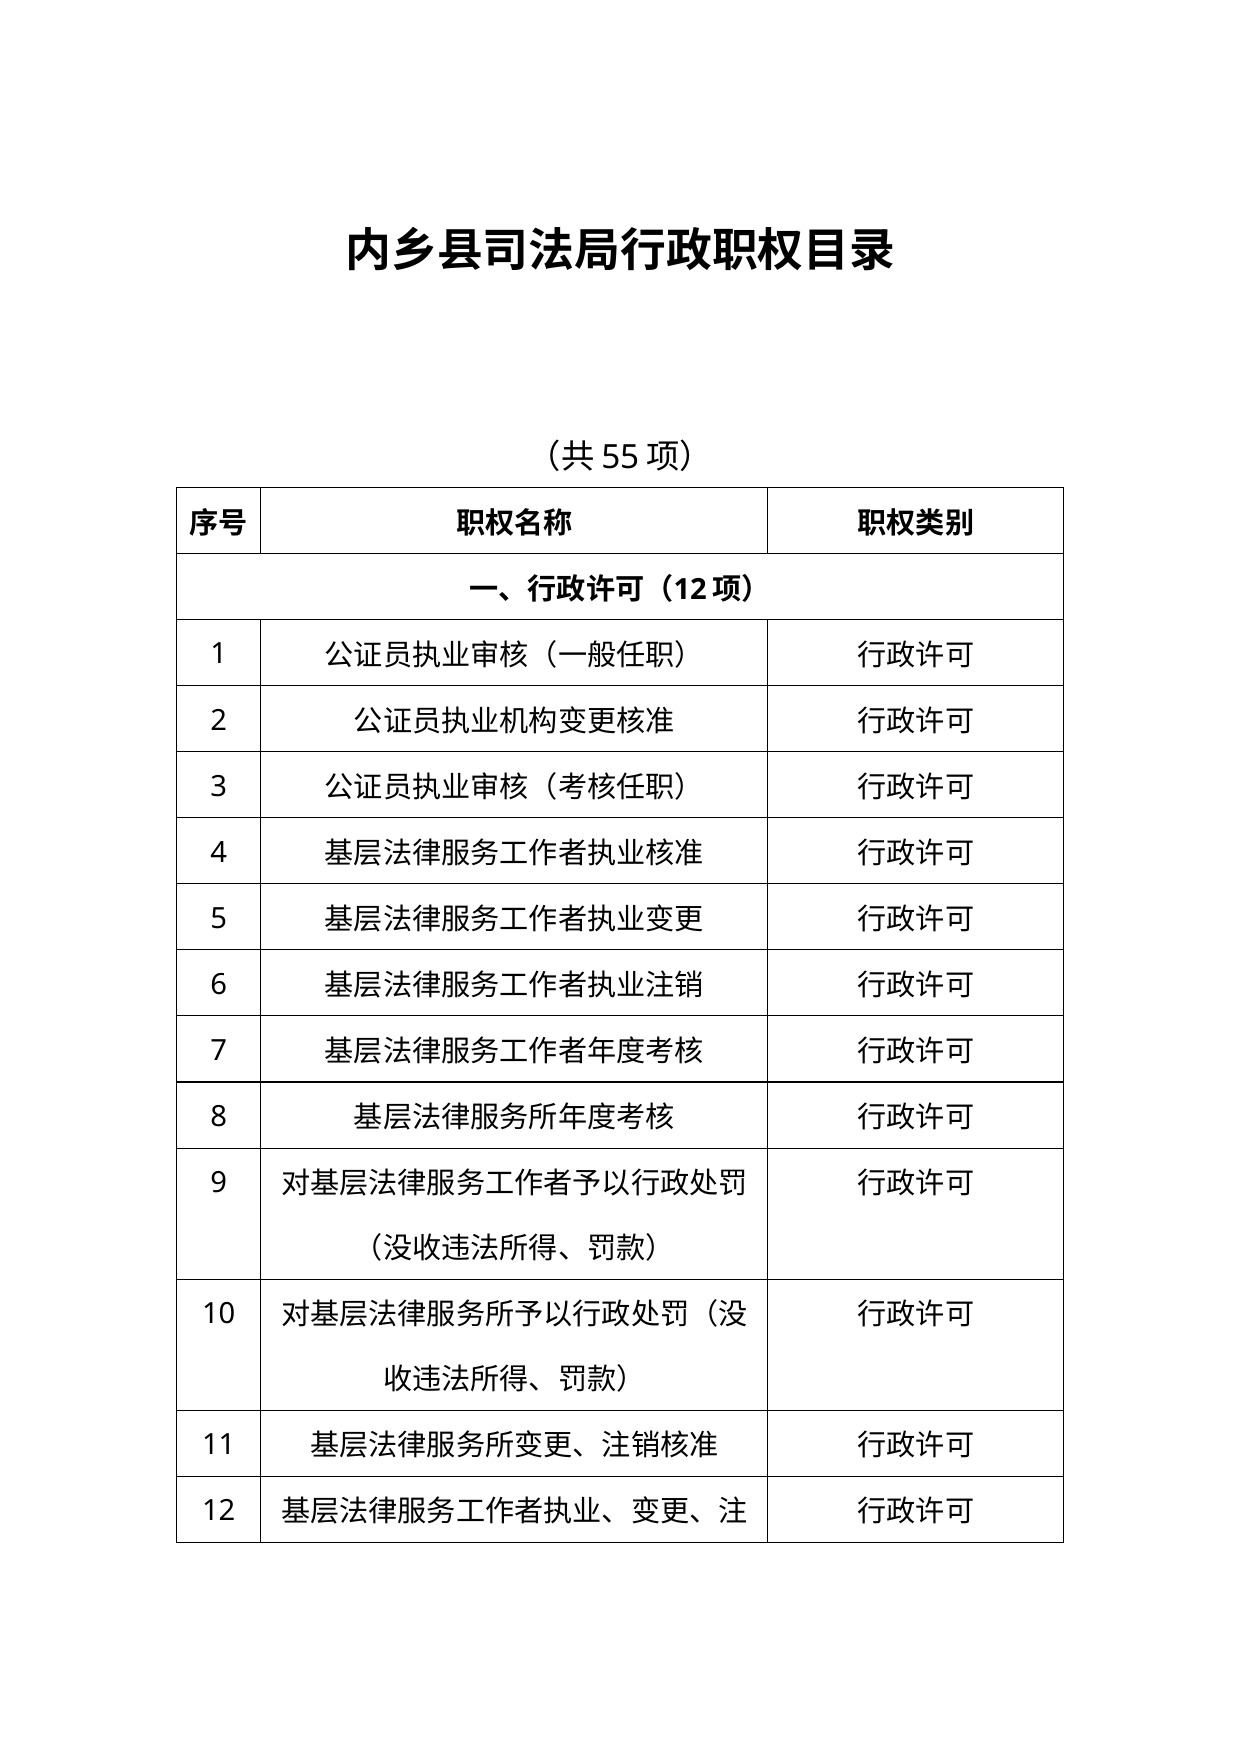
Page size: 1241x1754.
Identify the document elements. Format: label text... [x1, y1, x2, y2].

table_cell 行政许可 [768, 620, 1063, 685]
table_cell 行政许可 [768, 1016, 1063, 1081]
table_cell 7 [177, 1016, 260, 1081]
subtitle 内乡县司法局行政职权目录 [187, 197, 1053, 295]
table_cell 基层法律服务工作者执业注销 [261, 950, 767, 1015]
table_cell 6 [177, 950, 260, 1015]
table_header 序号 [177, 488, 260, 553]
table_cell 基层法律服务工作者执业核准 [261, 818, 767, 883]
table_cell 基层法律服务工作者执业变更 [261, 884, 767, 949]
table_cell 11 [177, 1411, 260, 1476]
table_cell 行政许可 [768, 1149, 1063, 1278]
table_cell 一、行政许可（12项） [177, 554, 1063, 619]
table_header 职权名称 [261, 488, 767, 553]
table_cell 行政许可 [768, 752, 1063, 817]
table_cell 行政许可 [768, 1083, 1063, 1147]
table_cell 公证员执业审核（考核任职） [261, 752, 767, 817]
table_cell 2 [177, 686, 260, 751]
table_cell 行政许可 [768, 818, 1063, 883]
table_cell 对基层法律服务工作者予以行政处罚（没收违法所得、罚款） [261, 1149, 767, 1278]
table_cell 行政许可 [768, 1411, 1063, 1476]
table_cell 4 [177, 818, 260, 883]
table_cell 公证员执业机构变更核准 [261, 686, 767, 751]
table_cell 基层法律服务所变更、注销核准 [261, 1411, 767, 1476]
table_cell 8 [177, 1083, 260, 1147]
table_cell 基层法律服务工作者执业、变更、注销核准 [261, 1477, 767, 1542]
table_cell 行政许可 [768, 1280, 1063, 1409]
table_cell 行政许可 [768, 950, 1063, 1015]
table_cell 1 [177, 620, 260, 685]
text （共55项） [187, 422, 1053, 487]
table_header 职权类别 [768, 488, 1063, 553]
table_cell 对基层法律服务所予以行政处罚（没收违法所得、罚款） [261, 1280, 767, 1409]
table_cell 12 [177, 1477, 260, 1542]
table_cell 9 [177, 1149, 260, 1278]
table_cell 10 [177, 1280, 260, 1409]
table_cell 5 [177, 884, 260, 949]
table_cell 3 [177, 752, 260, 817]
table_cell 行政许可 [768, 686, 1063, 751]
table_cell 公证员执业审核（一般任职） [261, 620, 767, 685]
table_cell 基层法律服务所年度考核 [261, 1083, 767, 1147]
table_cell 行政许可 [768, 884, 1063, 949]
table_cell 基层法律服务工作者年度考核 [261, 1016, 767, 1081]
table_cell 行政许可 [768, 1477, 1063, 1542]
